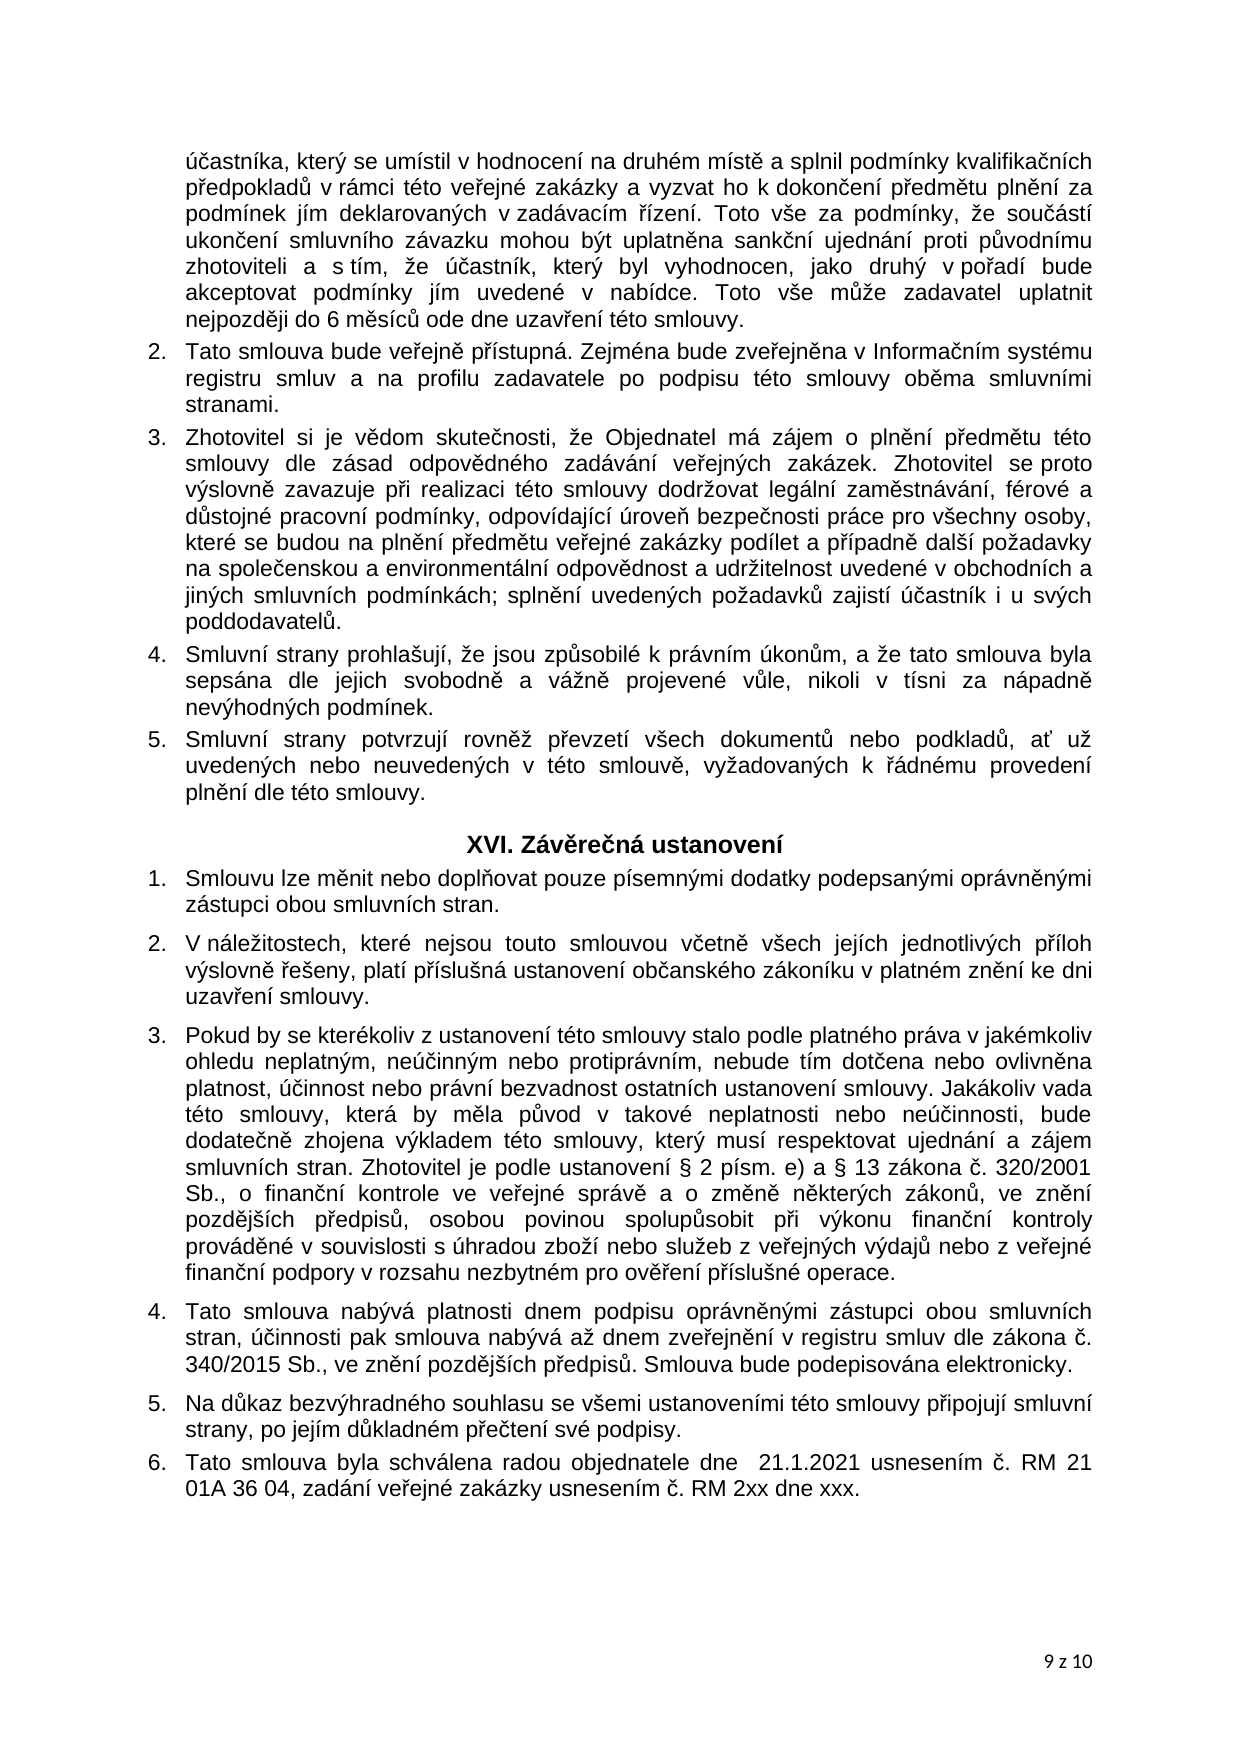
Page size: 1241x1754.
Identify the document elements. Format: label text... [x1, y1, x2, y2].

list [148, 148, 1093, 332]
list Smluvní strany potvrzují rovněž převzetí všech dokumentů nebo podkladů, ať už uvedených nebo neuvedených v této smlouvě, vyžadovaných k řádnému provedení plnění dle této smlouvy. [148, 726, 1093, 805]
list Smluvní strany prohlašují, že jsou způsobilé k právním úkonům, a že tato smlouva byla sepsána dle jejich svobodně a vážně projevené vůle, nikoli v tísni za nápadně nevýhodných podmínek. [148, 641, 1093, 720]
list V náležitostech, které nejsou touto smlouvou včetně všech jejích jednotlivých příloh výslovně řešeny, platí příslušná ustanovení občanského zákoníku v platném znění ke dni uzavření smlouvy. [148, 930, 1093, 1009]
list Na důkaz bezvýhradného souhlasu se všemi ustanoveními této smlouvy připojují smluvní strany, po jejím důkladném přečtení své podpisy. [148, 1389, 1093, 1442]
list Pokud by se kterékoliv z ustanovení této smlouvy stalo podle platného práva v jakémkoliv ohledu neplatným, neúčinným nebo protiprávním, nebude tím dotčena nebo ovlivněna platnost, účinnost nebo právní bezvadnost ostatních ustanovení smlouvy. Jakákoliv vada této smlouvy, která by měla původ v takové neplatnosti nebo neúčinnosti, bude dodatečně zhojena výkladem této smlouvy, který musí respektovat ujednání a zájem smluvních stran. Zhotovitel je podle ustanovení § 2 písm. e) a § 13 zákona č. 320/2001 Sb., o finanční kontrole ve veřejné správě a o změně některých zákonů, ve znění pozdějších předpisů, osobou povinou spolupůsobit při výkonu finanční kontroly prováděné v souvislosti s úhradou zboží nebo služeb z veřejných výdajů nebo z veřejné finanční podpory v rozsahu nezbytném pro ověření příslušné operace. [148, 1022, 1093, 1285]
list Tato smlouva bude veřejně přístupná. Zejména bude zveřejněna v Informačním systému registru smluv a na profilu zadavatele po podpisu této smlouvy oběma smluvními stranami. [148, 338, 1093, 417]
list Tato smlouva nabývá platnosti dnem podpisu oprávněnými zástupci obou smluvních stran, účinnosti pak smlouva nabývá až dnem zveřejnění v registru smluv dle zákona č. 340/2015 Sb., ve znění pozdějších předpisů. Smlouva bude podepisována elektronicky. [148, 1298, 1093, 1377]
list Zhotovitel si je vědom skutečnosti, že Objednatel má zájem o plnění předmětu této smlouvy dle zásad odpovědného zadávání veřejných zakázek. Zhotovitel se proto výslovně zavazuje při realizaci této smlouvy dodržovat legální zaměstnávání, férové a důstojné pracovní podmínky, odpovídající úroveň bezpečnosti práce pro všechny osoby, které se budou na plnění předmětu veřejné zakázky podílet a případně další požadavky na společenskou a environmentální odpovědnost a udržitelnost uvedené v obchodních a jiných smluvních podmínkách; splnění uvedených požadavků zajistí účastník i u svých poddodavatelů. [148, 424, 1093, 634]
subtitle Závěrečná ustanovení [157, 830, 1093, 859]
list Smlouvu lze měnit nebo doplňovat pouze písemnými dodatky podepsanými oprávněnými zástupci obou smluvních stran. [148, 865, 1093, 918]
list Tato smlouva byla schválena radou objednatele dne 21.1.2021 usnesením č. RM 21 01A 36 04, zadání veřejné zakázky usnesením č. RM 2xx dne xxx. [148, 1448, 1093, 1501]
